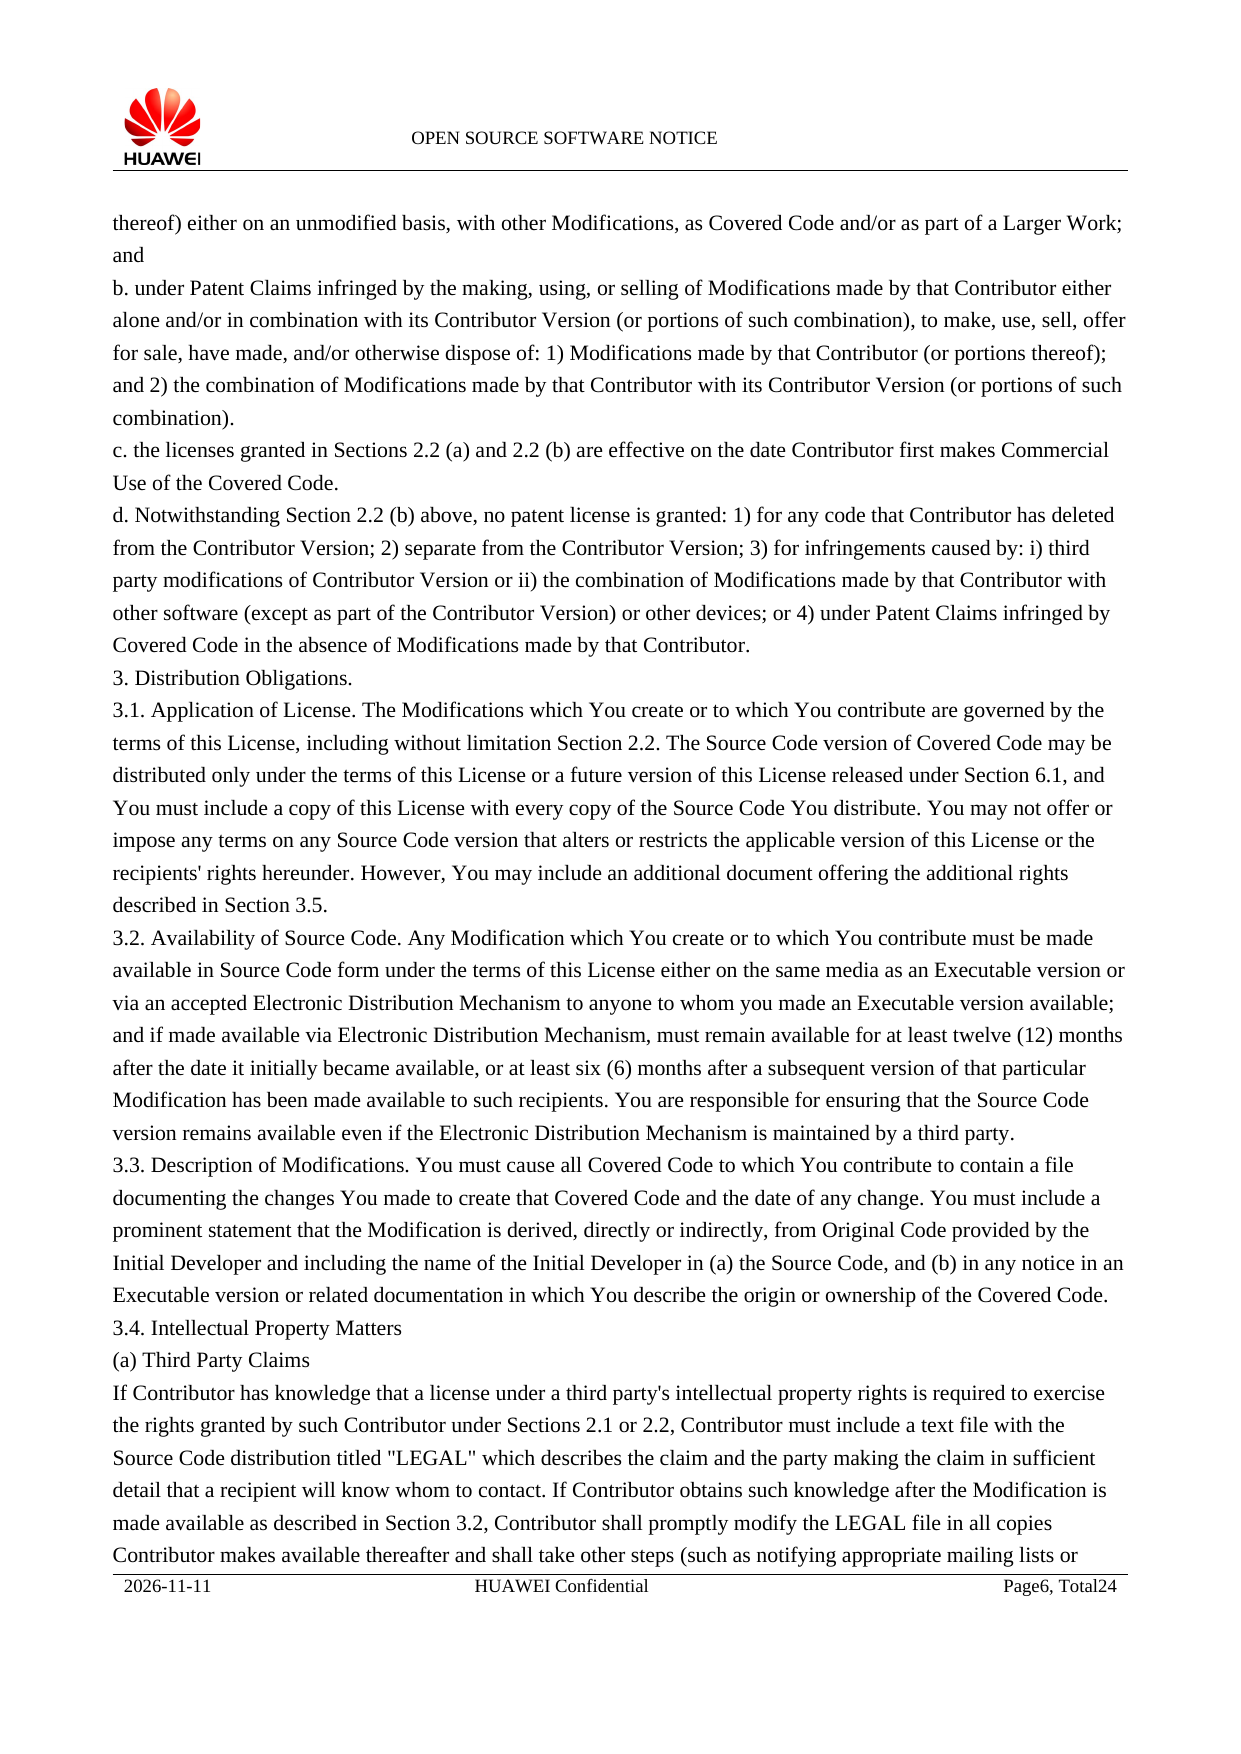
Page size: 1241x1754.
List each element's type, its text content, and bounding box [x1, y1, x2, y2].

picture [124, 88, 201, 165]
